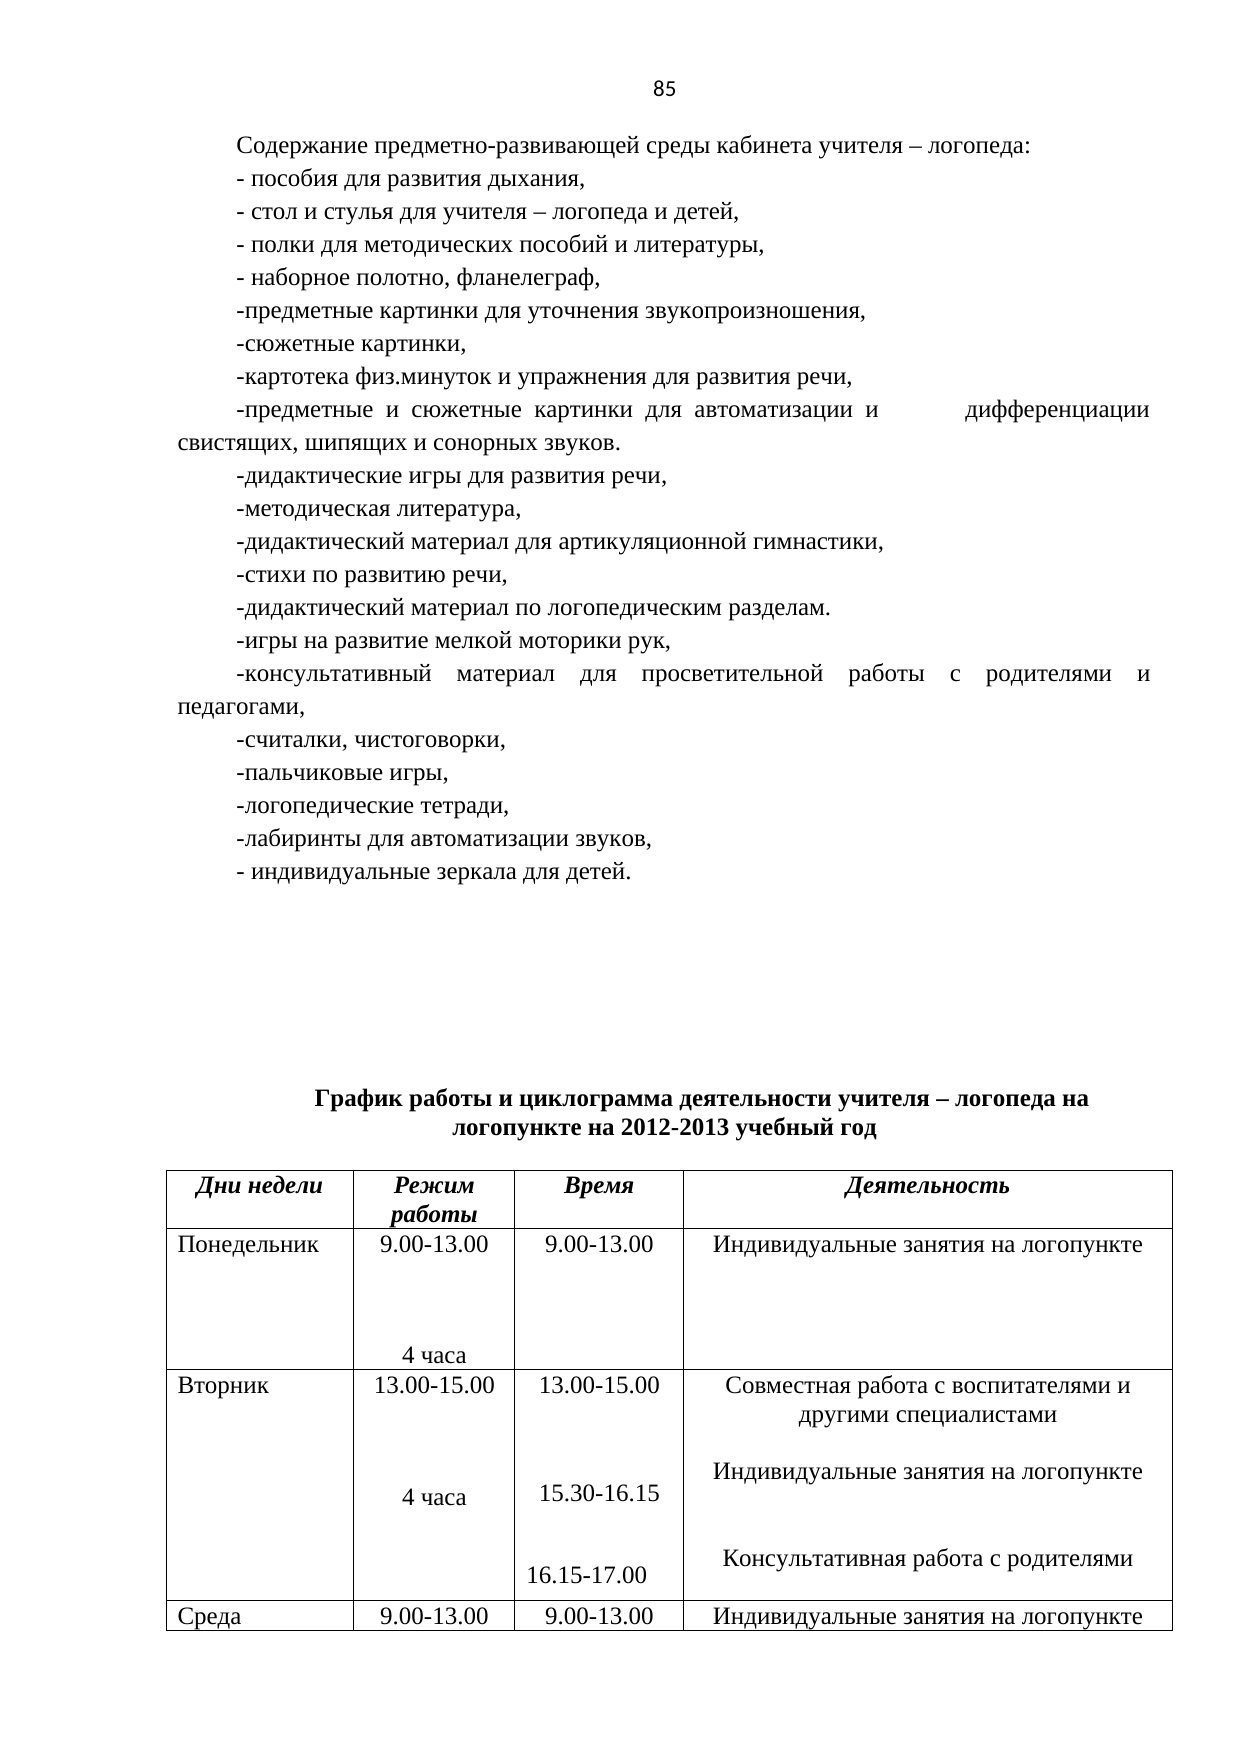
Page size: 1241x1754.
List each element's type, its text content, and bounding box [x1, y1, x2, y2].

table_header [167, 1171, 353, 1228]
text - полки для методических пособий и литературы, [177, 229, 1152, 258]
text -методическая литература, [177, 493, 1152, 522]
text - наборное полотно, фланелеграф, [177, 262, 1152, 291]
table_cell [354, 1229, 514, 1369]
text -лабиринты для автоматизации звуков, [177, 823, 1152, 852]
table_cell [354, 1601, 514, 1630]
text - пособия для развития дыхания, [177, 163, 1152, 192]
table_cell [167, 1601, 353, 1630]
text -предметные и сюжетные картинки для автоматизации и дифференциации свистящих, шипящих и сонорных звуков. [177, 394, 1152, 456]
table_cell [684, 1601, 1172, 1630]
text - стол и стулья для учителя – логопеда и детей, [177, 196, 1152, 225]
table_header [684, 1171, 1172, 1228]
text -логопедические тетради, [177, 790, 1152, 819]
text -предметные картинки для уточнения звукопроизношения, [177, 295, 1152, 324]
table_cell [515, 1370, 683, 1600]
text -игры на развитие мелкой моторики рук, [177, 625, 1152, 654]
text -сюжетные картинки, [177, 328, 1152, 357]
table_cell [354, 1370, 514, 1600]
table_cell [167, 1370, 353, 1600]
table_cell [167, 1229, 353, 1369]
text -стихи по развитию речи, [177, 559, 1152, 588]
text Содержание предметно-развивающей среды кабинета учителя – логопеда: [177, 130, 1152, 159]
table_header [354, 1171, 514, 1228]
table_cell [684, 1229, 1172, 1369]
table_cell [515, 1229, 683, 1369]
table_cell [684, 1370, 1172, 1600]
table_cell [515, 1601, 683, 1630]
text -дидактический материал по логопедическим разделам. [177, 592, 1152, 621]
text -дидактический материал для артикуляционной гимнастики, [177, 526, 1152, 555]
text График работы и циклограмма деятельности учителя – логопеда на логопункте на 2012-2013 учебный год [177, 1083, 1152, 1141]
text - индивидуальные зеркала для детей. [177, 856, 1152, 885]
text -консультативный материал для просветительной работы с родителями и педагогами, [177, 658, 1152, 720]
text -картотека физ.минуток и упражнения для развития речи, [177, 361, 1152, 390]
text -считалки, чистоговорки, [177, 724, 1152, 753]
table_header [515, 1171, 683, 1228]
text -дидактические игры для развития речи, [177, 460, 1152, 489]
text -пальчиковые игры, [177, 757, 1152, 786]
